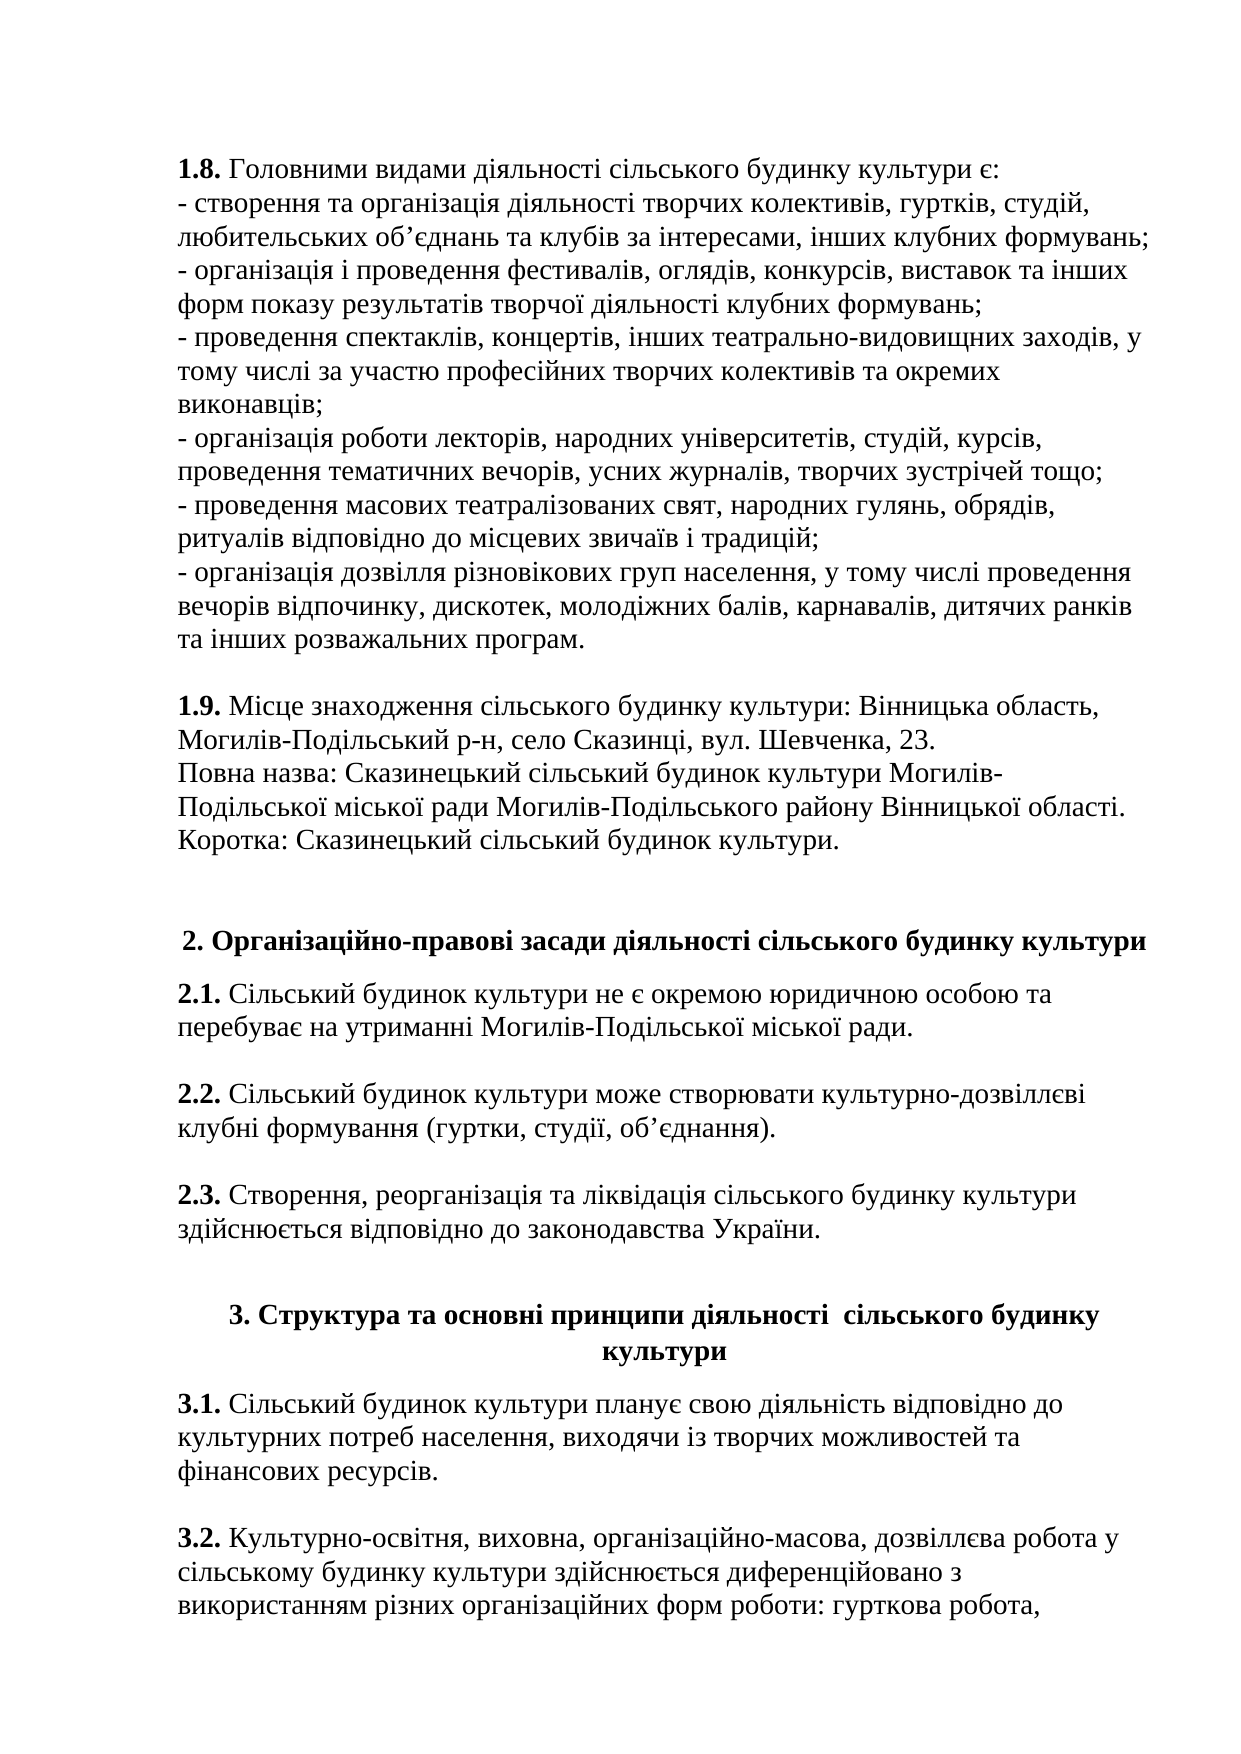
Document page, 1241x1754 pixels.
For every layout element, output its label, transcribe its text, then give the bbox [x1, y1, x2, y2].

text ритуалів відповідно до місцевих звичаїв і традицій; [177, 521, 1152, 554]
text Повна назва: Сказинецький сільський будинок культури Могилів- Подільської міської ради Могилів-Подільського району Вінницької області. [177, 755, 1152, 822]
text 3.1. Сільський будинок культури планує свою діяльність відповідно до культурних потреб населення, виходячи із творчих можливостей та фінансових ресурсів. [177, 1386, 1152, 1487]
text - організація дозвілля різновікових груп населення, у тому числі проведення вечорів відпочинку, дискотек, молодіжних балів, карнавалів, дитячих ранків та інших розважальних програм. [177, 554, 1152, 655]
text 2.3. Створення, реорганізація та ліквідація сільського будинку культури здійснюється відповідно до законодавства України. [177, 1177, 1152, 1244]
text - створення та організація діяльності творчих колективів, гуртків, студій, [177, 185, 1152, 219]
text 2.2. Сільський будинок культури може створювати культурно-дозвіллєві клубні формування (гуртки, студії, об’єднання). [177, 1077, 1152, 1144]
text - проведення спектаклів, концертів, інших театрально-видовищних заходів, у тому числі за участю професійних творчих колективів та окремих виконавців; [177, 319, 1152, 420]
text 2.1. Сільський будинок культури не є окремою юридичною особою та перебуває на утриманні Могилів-Подільської міської ради. [177, 976, 1152, 1043]
text 1.8. Головними видами діяльності сільського будинку культури є: [177, 152, 1152, 185]
text форм показу результатів творчої діяльності клубних формувань; [177, 286, 1152, 319]
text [177, 1520, 1152, 1621]
text 3. Структура та основні принципи діяльності сільського будинку культури [177, 1297, 1152, 1367]
text - організація роботи лекторів, народних університетів, студій, курсів, проведення тематичних вечорів, усних журналів, творчих зустрічей тощо; [177, 420, 1152, 487]
text - організація і проведення фестивалів, оглядів, конкурсів, виставок та інших [177, 252, 1152, 286]
text 2. Організаційно-правові засади діяльності сільського будинку культури [177, 923, 1152, 957]
text 1.9. Місце знаходження сільського будинку культури: Вінницька область, Могилів-Подільський р-н, село Сказинці, вул. Шевченка, 23. [177, 688, 1152, 755]
text Коротка: Сказинецький сільський будинок культури. [177, 822, 1152, 856]
text - проведення масових театралізованих свят, народних гулянь, обрядів, [177, 487, 1152, 521]
text любительських об’єднань та клубів за інтересами, інших клубних формувань; [177, 219, 1152, 252]
